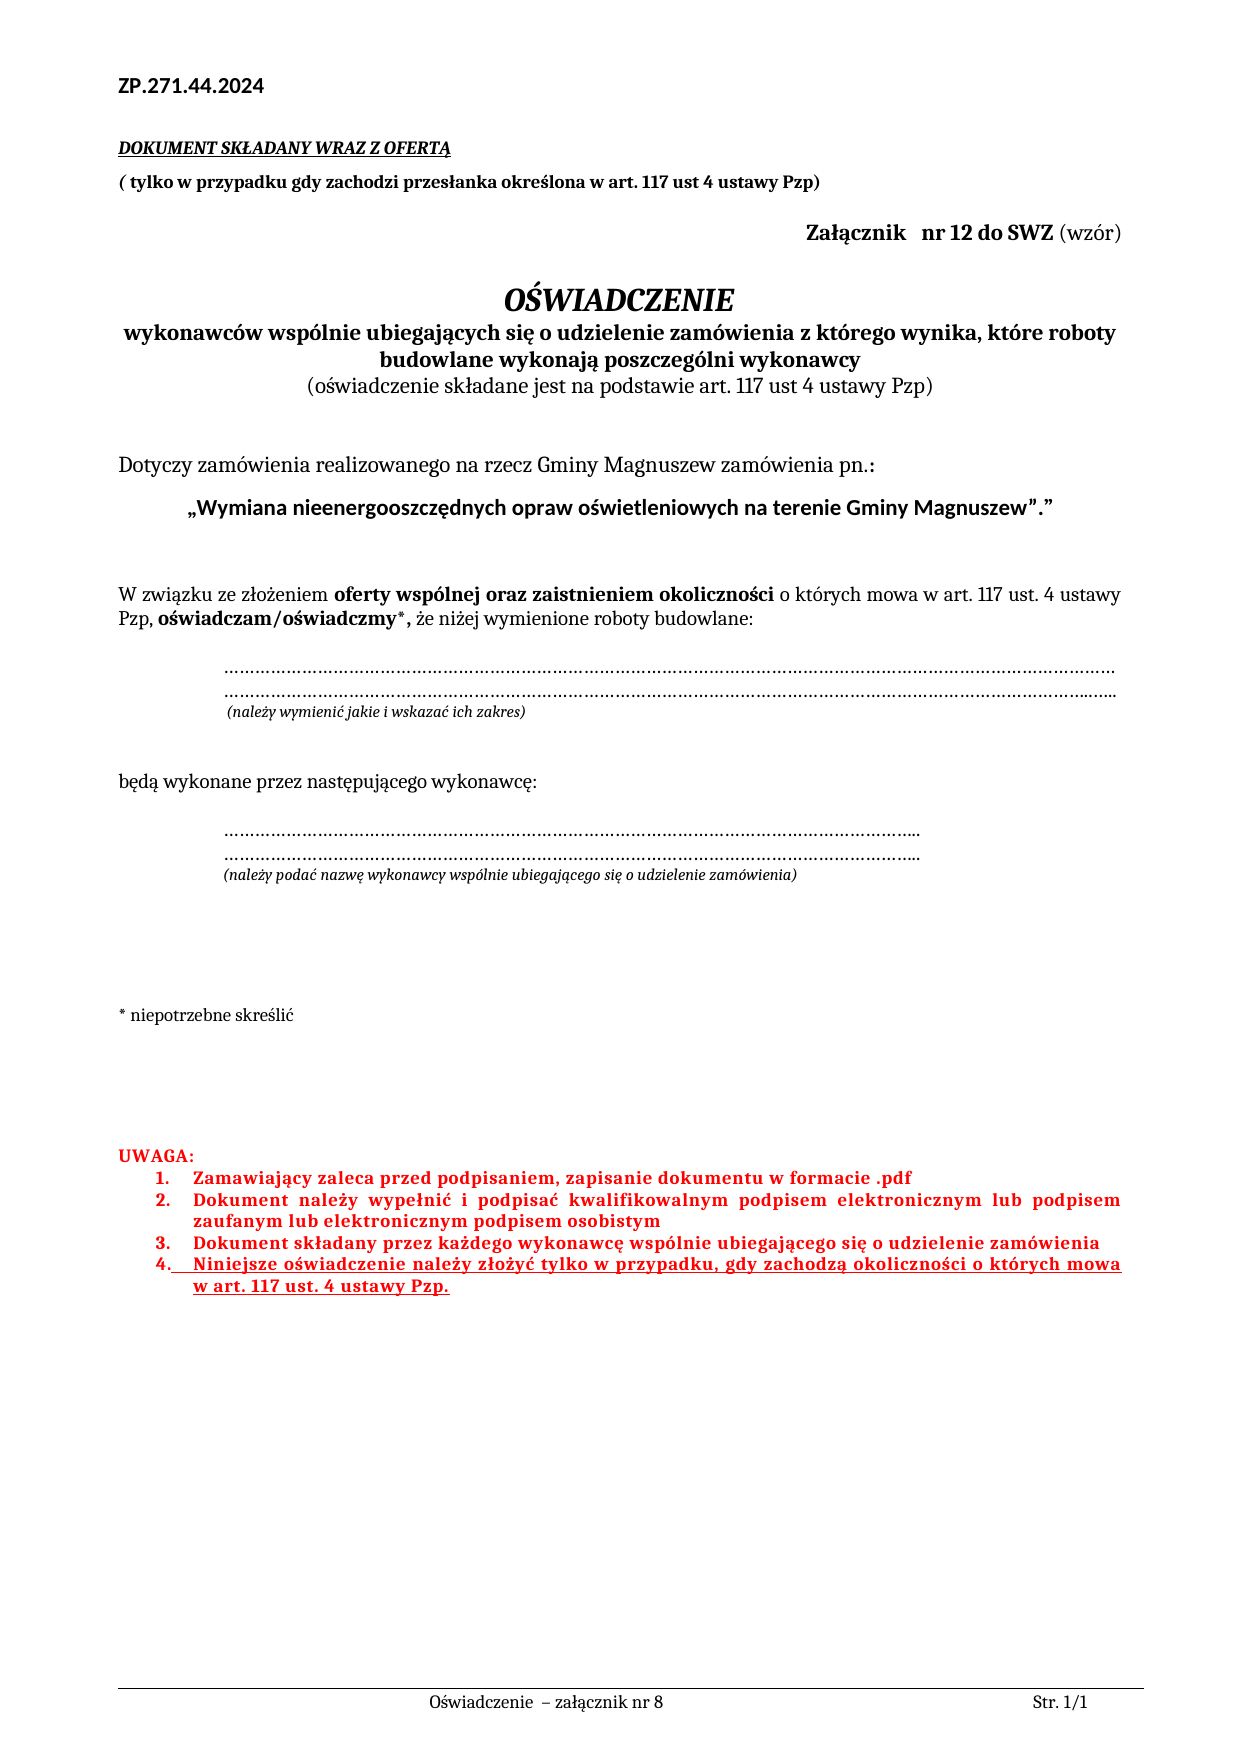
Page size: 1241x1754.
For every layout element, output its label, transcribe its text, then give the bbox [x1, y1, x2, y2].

text (oświadczenie składane jest na podstawie art. 117 ust 4 ustawy Pzp) [118, 373, 1122, 399]
text UWAGA: [118, 1146, 1122, 1168]
text …………………………………………………………………………………………………………………….. [223, 842, 1122, 866]
text DOKUMENT SKŁADANY WRAZ Z OFERTĄ [118, 138, 1122, 159]
list Dokument należy wypełnić i podpisać kwalifikowalnym podpisem elektronicznym lub podpisem zaufanym lub elektronicznym podpisem osobistym [156, 1189, 1122, 1232]
text wykonawców wspólnie ubiegających się o udzielenie zamówienia z którego wynika, które roboty budowlane wykonają poszczególni wykonawcy [118, 320, 1122, 373]
text …………………………………………………………………………………………………………………………………………………………………………………………………………………………………………………………………………………………………………..….. [223, 655, 1122, 703]
list Dokument składany przez każdego wykonawcę wspólnie ubiegającego się o udzielenie zamówienia [156, 1232, 1122, 1254]
text * niepotrzebne skreślić [118, 1005, 1122, 1026]
text Załącznik nr 12 do SWZ (wzór) [118, 219, 1122, 246]
text będą wykonane przez następującego wykonawcę: [118, 770, 1122, 794]
text Dotyczy zamówienia realizowanego na rzecz Gminy Magnuszew zamówienia pn.: [118, 452, 1122, 478]
text W związku ze złożeniem oferty wspólnej oraz zaistnieniem okoliczności o których mowa w art. 117 ust. 4 ustawy Pzp, oświadczam/oświadczmy*, że niżej wymienione roboty budowlane: [118, 583, 1122, 631]
text „Wymiana nieenergooszczędnych opraw oświetleniowych na terenie Gminy Magnuszew”.” [118, 493, 1122, 521]
text (należy wymienić jakie i wskazać ich zakres) [223, 703, 1122, 722]
text …………………………………………………………………………………………………………………….. [223, 818, 1122, 842]
list Zamawiający zaleca przed podpisaniem, zapisanie dokumentu w formacie .pdf [156, 1168, 1122, 1189]
text ( tylko w przypadku gdy zachodzi przesłanka określona w art. 117 ust 4 ustawy Pzp) [118, 172, 1122, 193]
text OŚWIADCZENIE [118, 282, 1122, 320]
list Niniejsze oświadczenie należy złożyć tylko w przypadku, gdy zachodzą okoliczności o których mowa w art. 117 ust. 4 ustawy Pzp. [156, 1254, 1122, 1297]
text (należy podać nazwę wykonawcy wspólnie ubiegającego się o udzielenie zamówienia) [223, 866, 1122, 885]
